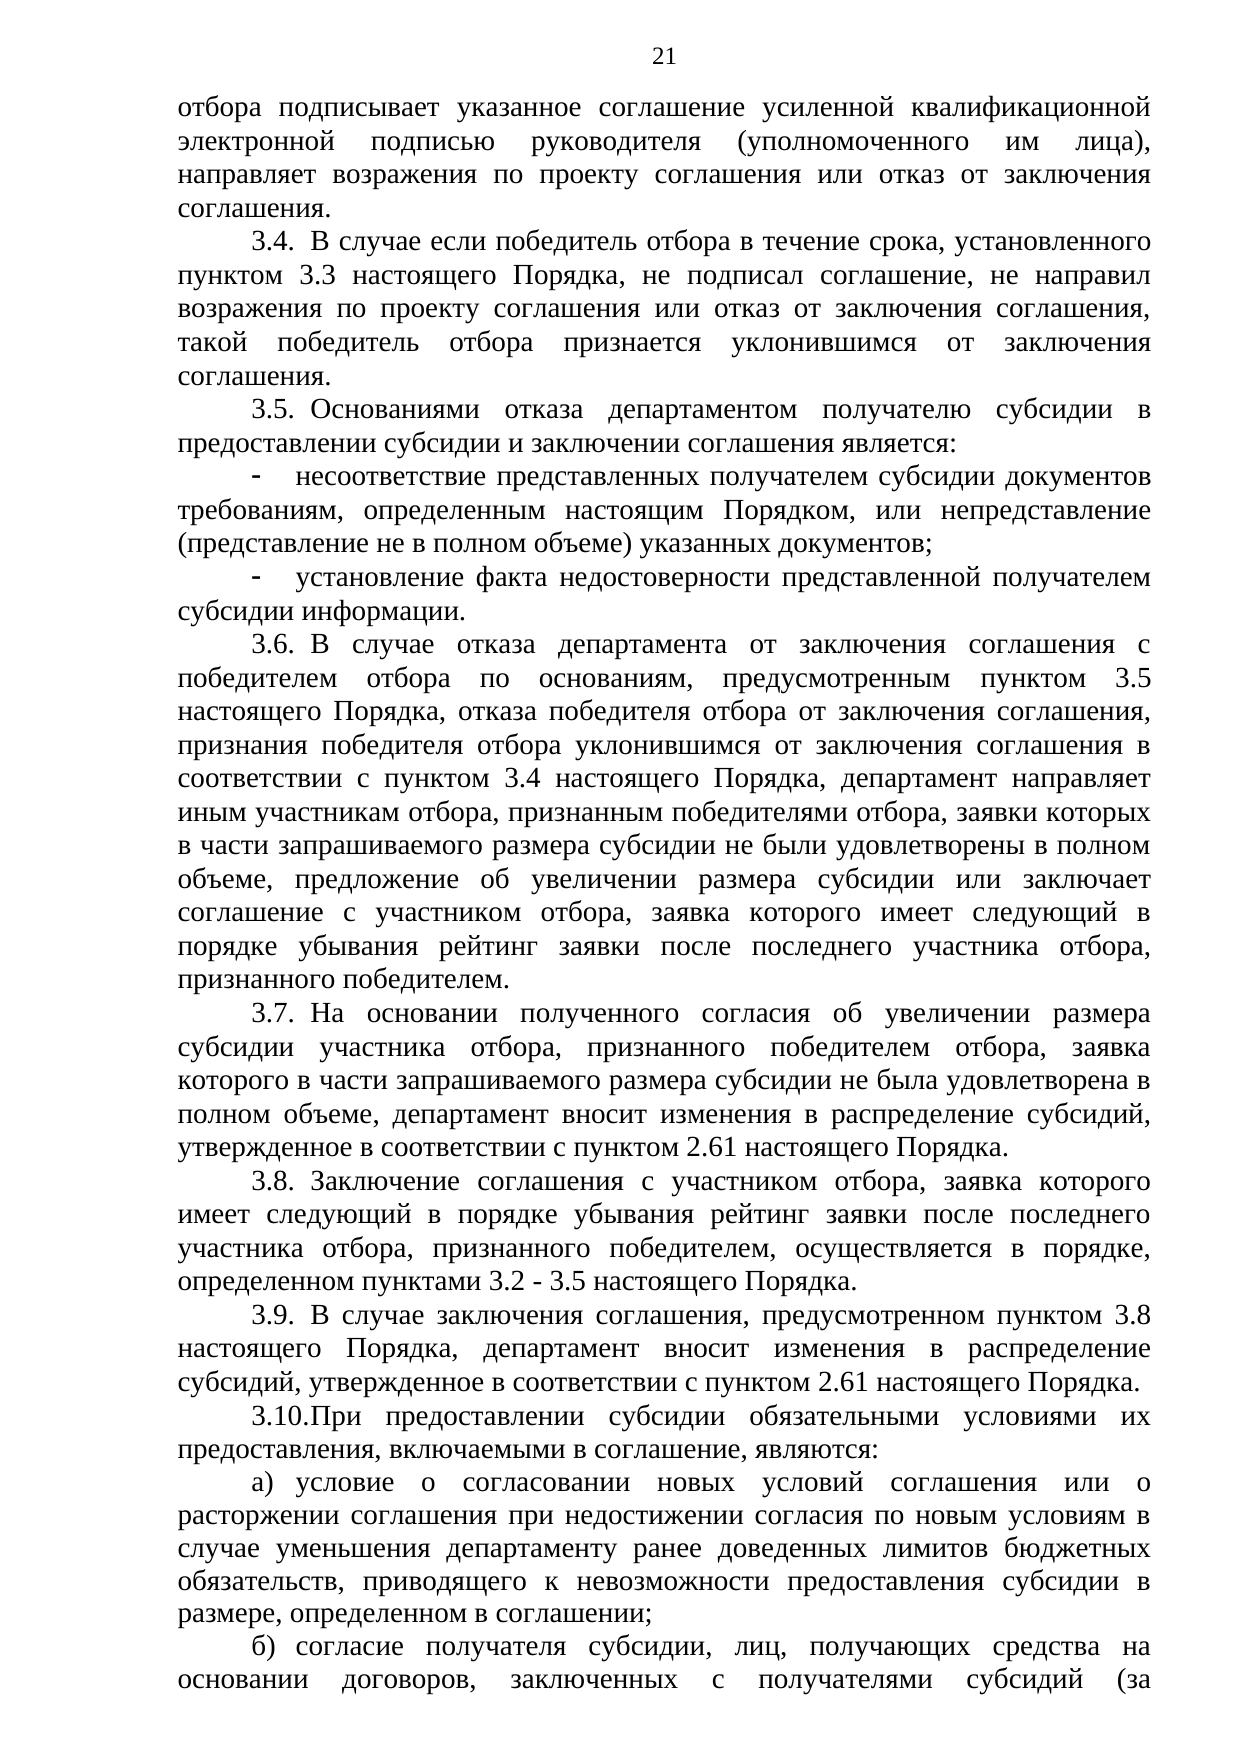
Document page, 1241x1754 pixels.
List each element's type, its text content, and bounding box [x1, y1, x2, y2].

list На основании полученного согласия об увеличении размера субсидии участника отбора, признанного победителем отбора, заявка которого в части запрашиваемого размера субсидии не была удовлетворена в полном объеме, департамент вносит изменения в распределение субсидий, утвержденное в соответствии с пунктом 2.61 настоящего Порядка. [177, 995, 1152, 1163]
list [177, 89, 1152, 223]
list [177, 1629, 1152, 1695]
list При предоставлении субсидии обязательными условиями их предоставления, включаемыми в соглашение, являются: [177, 1398, 1152, 1465]
list В случае если победитель отбора в течение срока, установленного пунктом 3.3 настоящего Порядка, не подписал соглашение, не направил возражения по проекту соглашения или отказ от заключения соглашения, такой победитель отбора признается уклонившимся от заключения соглашения. [177, 223, 1152, 391]
list условие о согласовании новых условий соглашения или о расторжении соглашения при недостижении согласия по новым условиям в случае уменьшения департаменту ранее доведенных лимитов бюджетных обязательств, приводящего к невозможности предоставления субсидии в размере, определенном в соглашении; [177, 1465, 1152, 1629]
list Заключение соглашения с участником отбора, заявка которого имеет следующий в порядке убывания рейтинг заявки после последнего участника отбора, признанного победителем, осуществляется в порядке, определенном пунктами 3.2 - 3.5 настоящего Порядка. [177, 1163, 1152, 1297]
list Основаниями отказа департаментом получателю субсидии в предоставлении субсидии и заключении соглашения является: [177, 391, 1152, 458]
list несоответствие представленных получателем субсидии документов требованиям, определенным настоящим Порядком, или непредставление (представление не в полном объеме) указанных документов; [177, 458, 1152, 559]
list В случае заключения соглашения, предусмотренном пунктом 3.8 настоящего Порядка, департамент вносит изменения в распределение субсидий, утвержденное в соответствии с пунктом 2.61 настоящего Порядка. [177, 1297, 1152, 1398]
list В случае отказа департамента от заключения соглашения с победителем отбора по основаниям, предусмотренным пунктом 3.5 настоящего Порядка, отказа победителя отбора от заключения соглашения, признания победителя отбора уклонившимся от заключения соглашения в соответствии с пунктом 3.4 настоящего Порядка, департамент направляет иным участникам отбора, признанным победителями отбора, заявки которых в части запрашиваемого размера субсидии не были удовлетворены в полном объеме, предложение об увеличении размера субсидии или заключает соглашение с участником отбора, заявка которого имеет следующий в порядке убывания рейтинг заявки после последнего участника отбора, признанного победителем. [177, 626, 1152, 995]
list установление факта недостоверности представленной получателем субсидии информации. [177, 559, 1152, 626]
